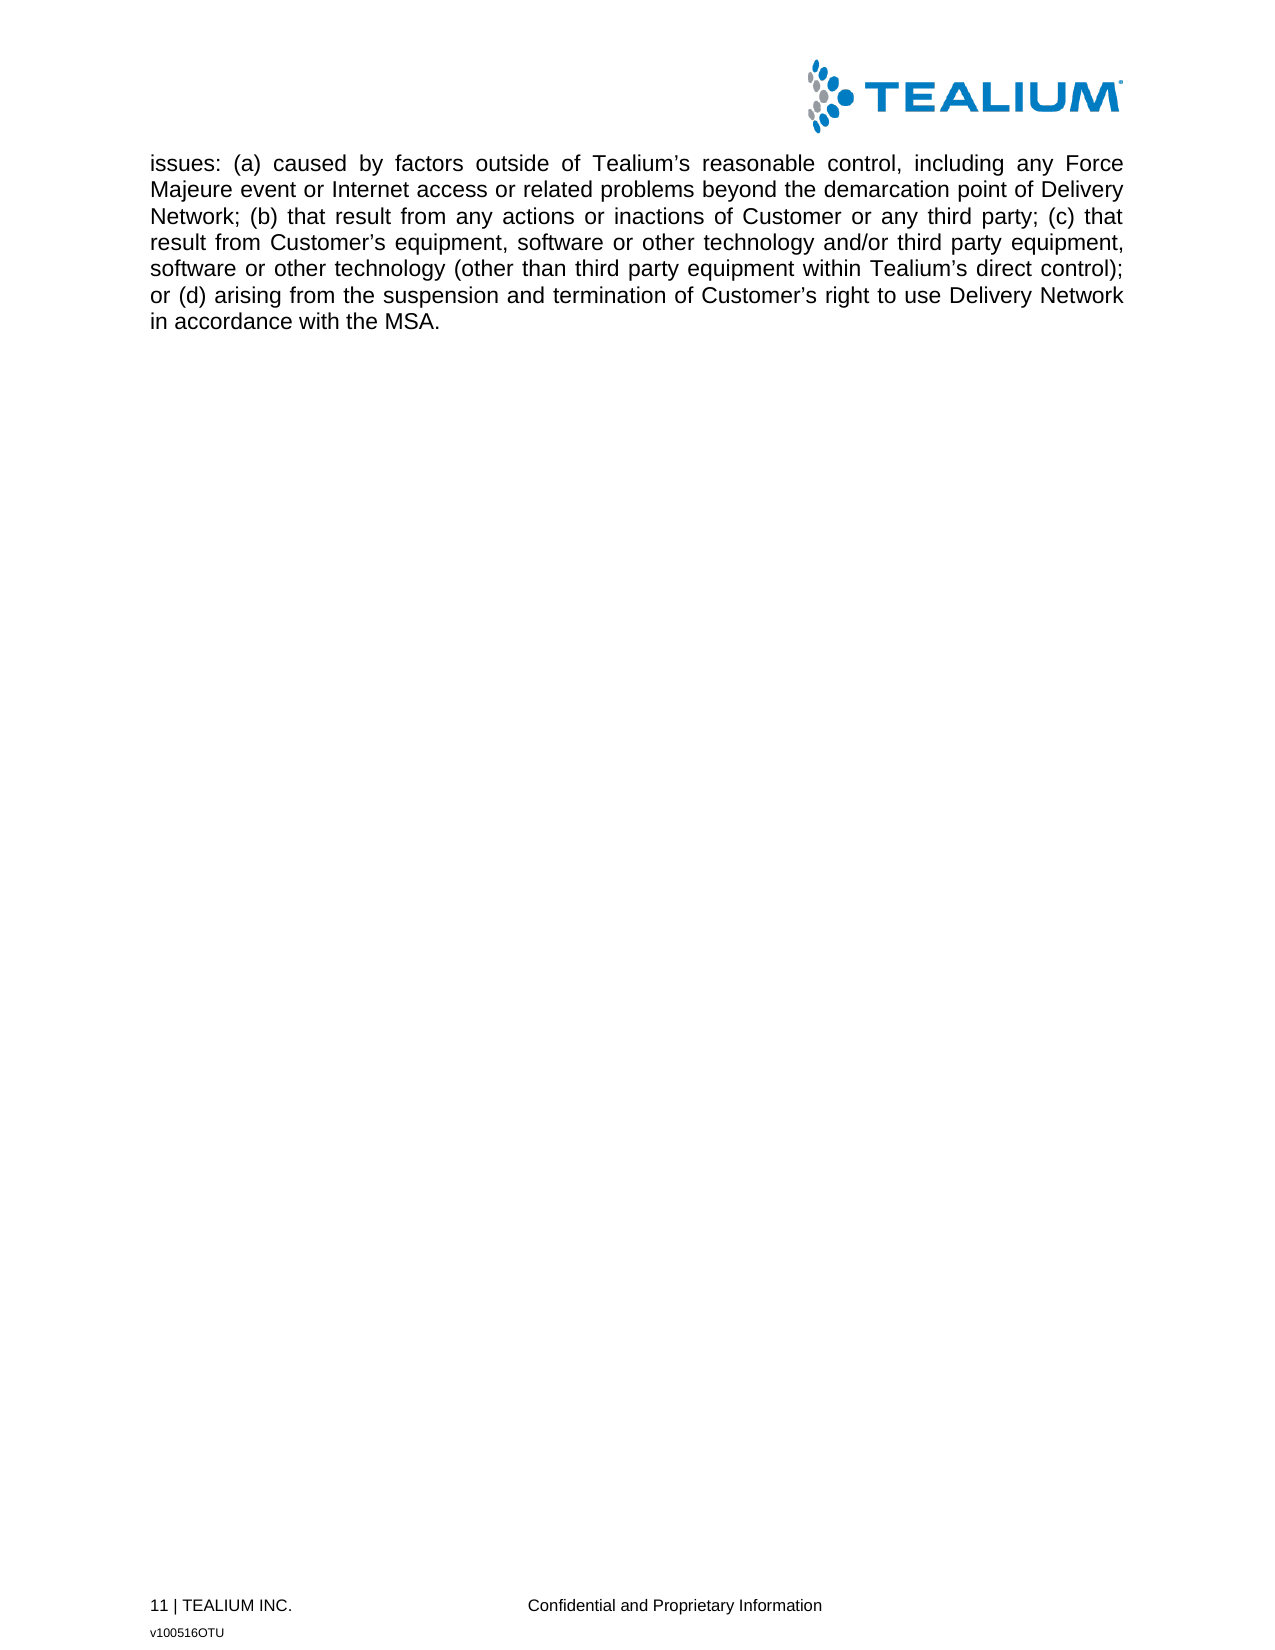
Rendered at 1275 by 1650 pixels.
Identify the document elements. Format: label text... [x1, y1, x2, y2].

picture [804, 55, 1125, 138]
